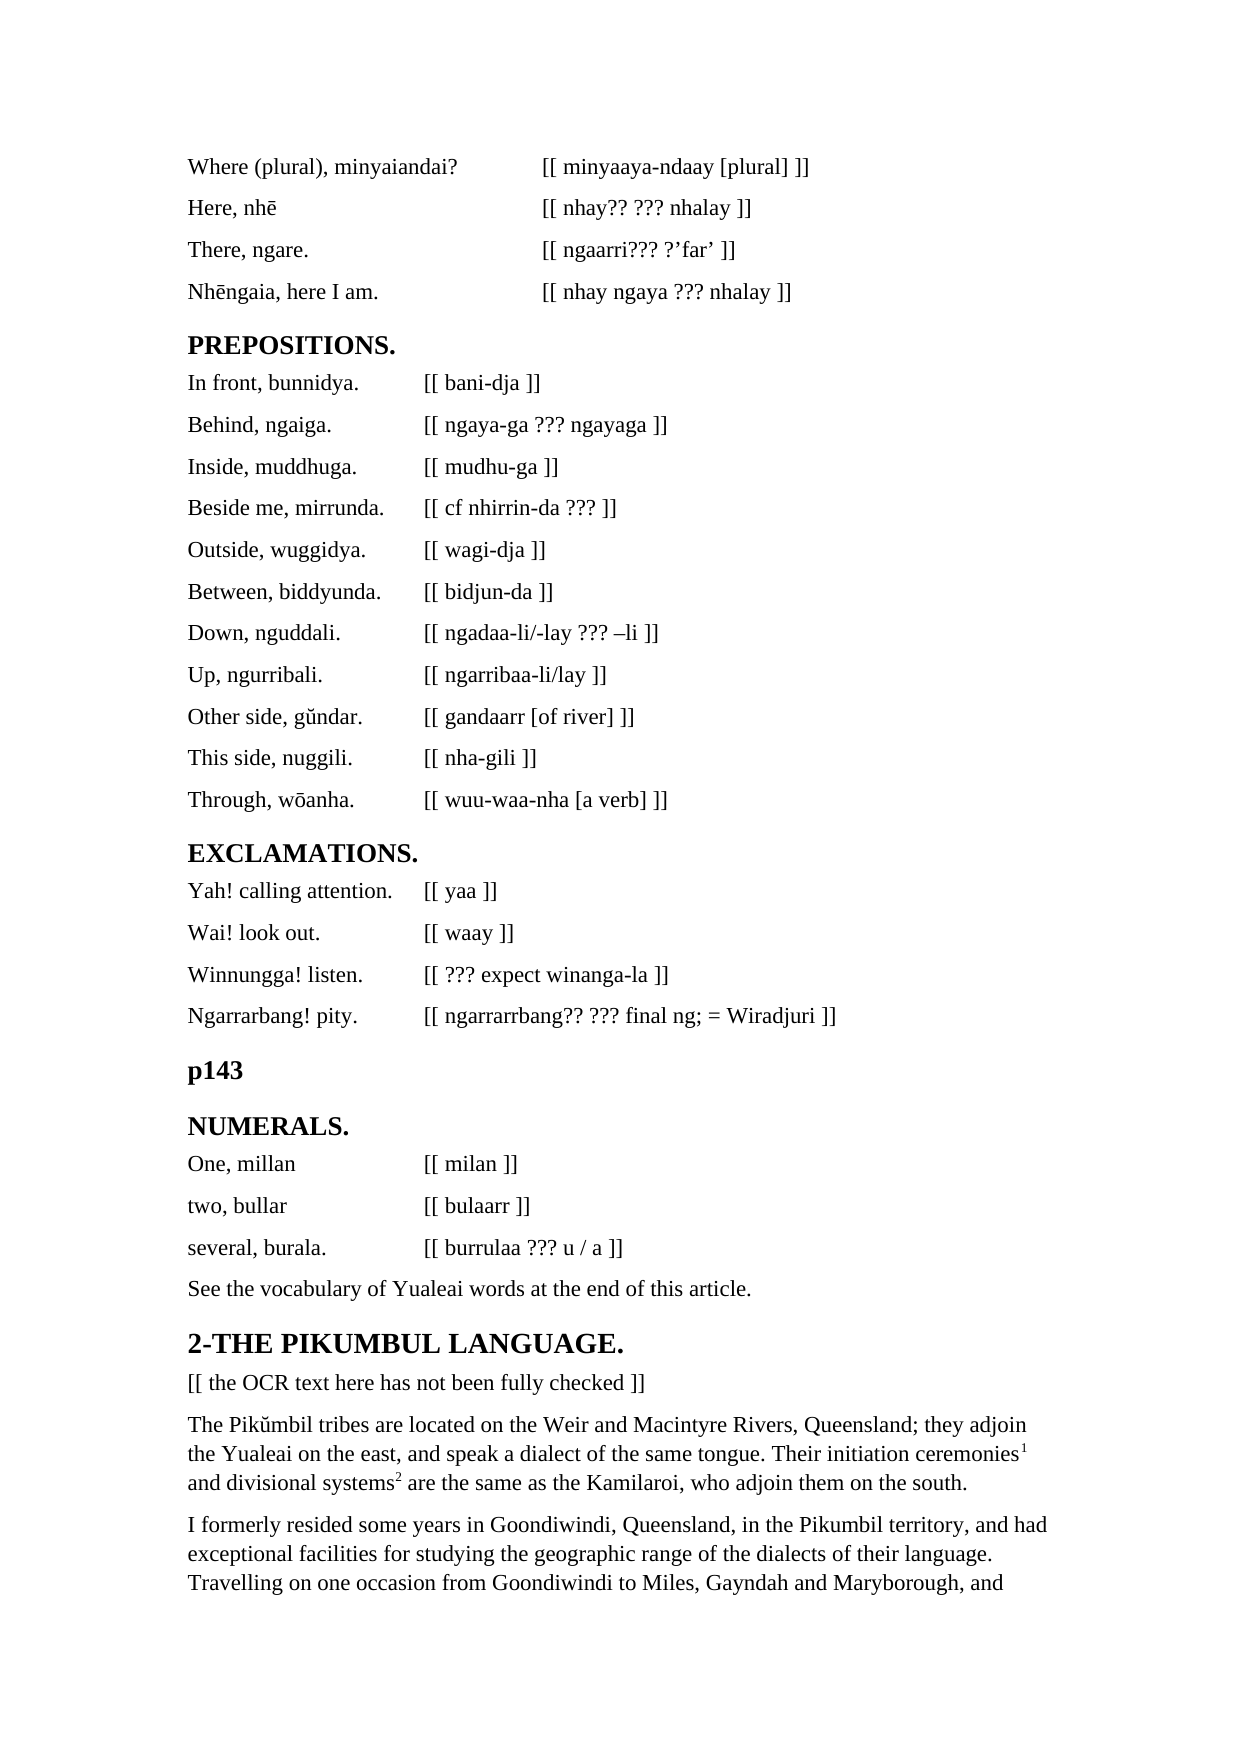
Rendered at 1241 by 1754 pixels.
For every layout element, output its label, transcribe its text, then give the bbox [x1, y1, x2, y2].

text Wai! look out. [[ waay ]] [187, 916, 1053, 946]
text This side, nuggili. [[ nha-gili ]] [187, 742, 1053, 771]
subtitle NUMERALS. [187, 1110, 1053, 1141]
subtitle EXCLAMATIONS. [187, 837, 1053, 868]
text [187, 1508, 1053, 1596]
text several, burala. [[ burrulaa ??? u / a ]] [187, 1231, 1053, 1260]
text In front, bunnidya. [[ bani-dja ]] [187, 367, 1053, 396]
text Down, nguddali. [[ ngadaa-li/-lay ??? –li ]] [187, 617, 1053, 646]
subtitle 2-THE PIKUMBUL LANGUAGE. [187, 1327, 1053, 1360]
text There, ngare. [[ ngaarri??? ?’far’ ]] [187, 233, 1053, 262]
text Outside, wuggidya. [[ wagi-dja ]] [187, 533, 1053, 562]
text Behind, ngaiga. [[ ngaya-ga ??? ngayaga ]] [187, 408, 1053, 437]
text Inside, muddhuga. [[ mudhu-ga ]] [187, 450, 1053, 479]
text Up, ngurribali. [[ ngarribaa-li/lay ]] [187, 658, 1053, 687]
subtitle PREPOSITIONS. [187, 329, 1053, 360]
text Other side, gŭndar. [[ gandaarr [of river] ]] [187, 700, 1053, 729]
subtitle p143 [187, 1054, 1053, 1085]
text Ngarrarbang! pity. [[ ngarrarrbang?? ??? final ng; = Wiradjuri ]] [187, 1000, 1053, 1029]
text The Pikŭmbil tribes are located on the Weir and Macintyre Rivers, Queensland; they adjoin the Yualeai on the east, and speak a dialect of the same tongue. Their initiation ceremonies1 and divisional systems2 are the same as the Kamilaroi, who adjoin them on the south. [187, 1408, 1053, 1496]
text two, bullar [[ bulaarr ]] [187, 1189, 1053, 1218]
text [[ the OCR text here has not been fully checked ]] [187, 1366, 1053, 1396]
text Here, nhē [[ nhay?? ??? nhalay ]] [187, 192, 1053, 221]
text Nhēngaia, here I am. [[ nhay ngaya ??? nhalay ]] [187, 275, 1053, 304]
text Where (plural), minyaiandai? [[ minyaaya-ndaay [plural] ]] [187, 150, 1053, 179]
text Winnungga! listen. [[ ??? expect winanga-la ]] [187, 958, 1053, 987]
text See the vocabulary of Yualeai words at the end of this article. [187, 1272, 1053, 1302]
text Yah! calling attention. [[ yaa ]] [187, 875, 1053, 904]
text Beside me, mirrunda. [[ cf nhirrin-da ??? ]] [187, 492, 1053, 521]
text Through, wōanha. [[ wuu-waa-nha [a verb] ]] [187, 783, 1053, 812]
text One, millan [[ milan ]] [187, 1147, 1053, 1177]
text Between, biddyunda. [[ bidjun-da ]] [187, 575, 1053, 604]
